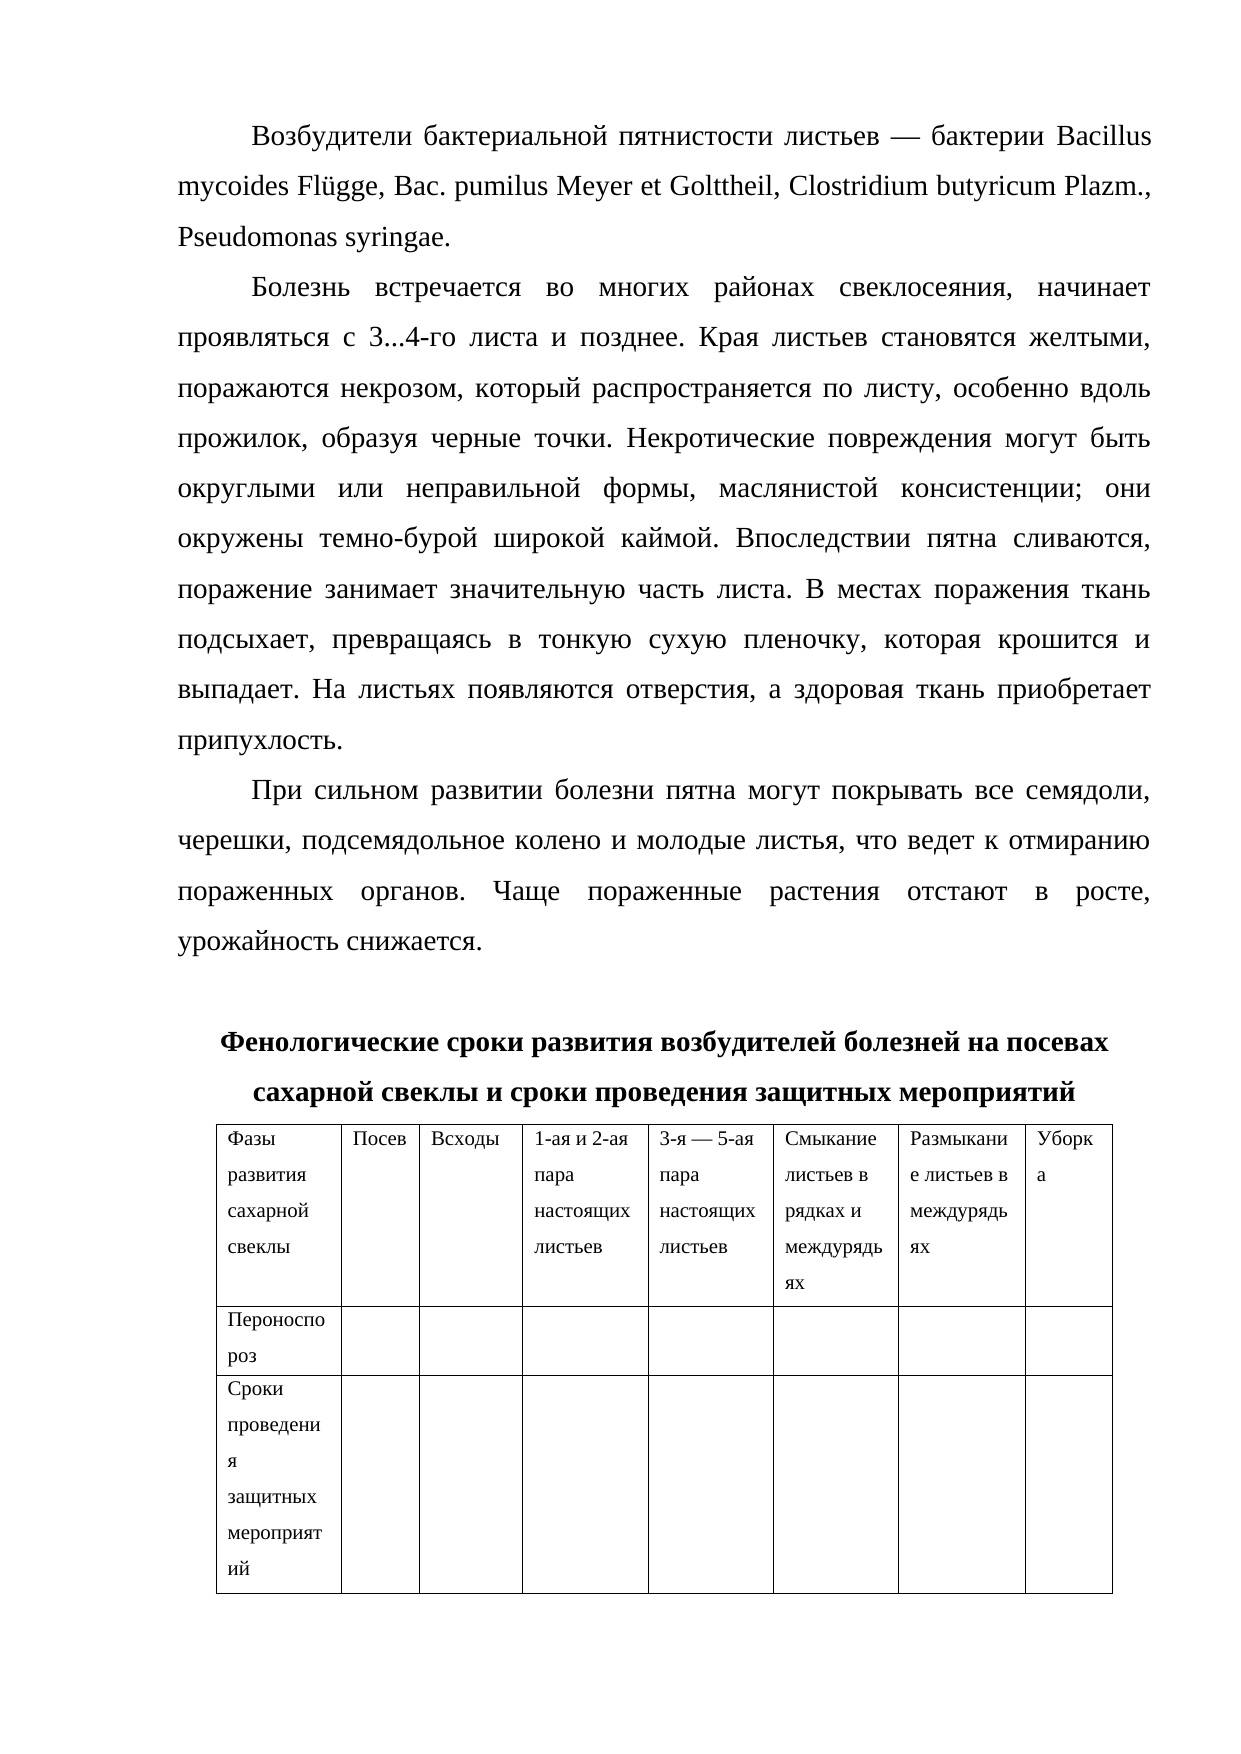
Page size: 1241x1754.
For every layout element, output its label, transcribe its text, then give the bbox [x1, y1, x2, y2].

table_header Посев [342, 1125, 419, 1306]
table_header Смыкание листьев в рядках и междурядьях [774, 1125, 898, 1306]
table_cell Сроки проведения защитных мероприятий [217, 1376, 341, 1592]
text Болезнь встречается во многих районах свеклосеяния, начинает проявляться с 3...4-го листа и позднее. Края листьев становятся желтыми, поражаются некрозом, который распространяется по листу, особенно вдоль прожилок, образуя черные точки. Некротические повреждения могут быть округлыми или неправильной формы, маслянистой консистенции; они окружены темно-бурой широкой каймой. Впоследствии пятна сливаются, поражение занимает значительную часть листа. В местах поражения ткань подсыхает, превращаясь в тонкую сухую пленочку, которая крошится и выпадает. На листьях появляются отверстия, а здоровая ткань приобретает припухлость. [177, 269, 1152, 755]
text Фенологические сроки развития возбудителей болезней на посевах сахарной свеклы и сроки проведения защитных мероприятий [177, 1024, 1152, 1108]
table_cell [774, 1307, 898, 1375]
table_cell [899, 1307, 1025, 1375]
table_cell [649, 1376, 773, 1592]
table_cell [523, 1376, 648, 1592]
table_cell [420, 1307, 522, 1375]
table_cell [899, 1376, 1025, 1592]
table_cell Пероноспороз [217, 1307, 341, 1375]
table_header Всходы [420, 1125, 522, 1306]
table_header 1-ая и 2-ая пара настоящих листьев [523, 1125, 648, 1306]
table_cell [1026, 1307, 1112, 1375]
table_header Фазы развития сахарной свеклы [217, 1125, 341, 1306]
table_cell [342, 1307, 419, 1375]
table_cell [342, 1376, 419, 1592]
text Возбудители бактериальной пятнистости листьев — бактерии Bacillus mycoides Flügge, Bac. pumilus Meyer et Golttheil, Clostridium butyricum Plazm., Pseudomonas syringae. [177, 118, 1152, 252]
table_cell [420, 1376, 522, 1592]
table_cell [649, 1307, 773, 1375]
table_cell [523, 1307, 648, 1375]
table_cell [774, 1376, 898, 1592]
table_header Уборка [1026, 1125, 1112, 1306]
table_cell [1026, 1376, 1112, 1592]
table_header Размыкание листьев в междурядьях [899, 1125, 1025, 1306]
table_header 3-я — 5-ая пара настоящих листьев [649, 1125, 773, 1306]
text При сильном развитии болезни пятна могут покрывать все семядоли, черешки, подсемядольное колено и молодые листья, что ведет к отмиранию пораженных органов. Чаще пораженные растения отстают в росте, урожайность снижается. [177, 772, 1152, 957]
